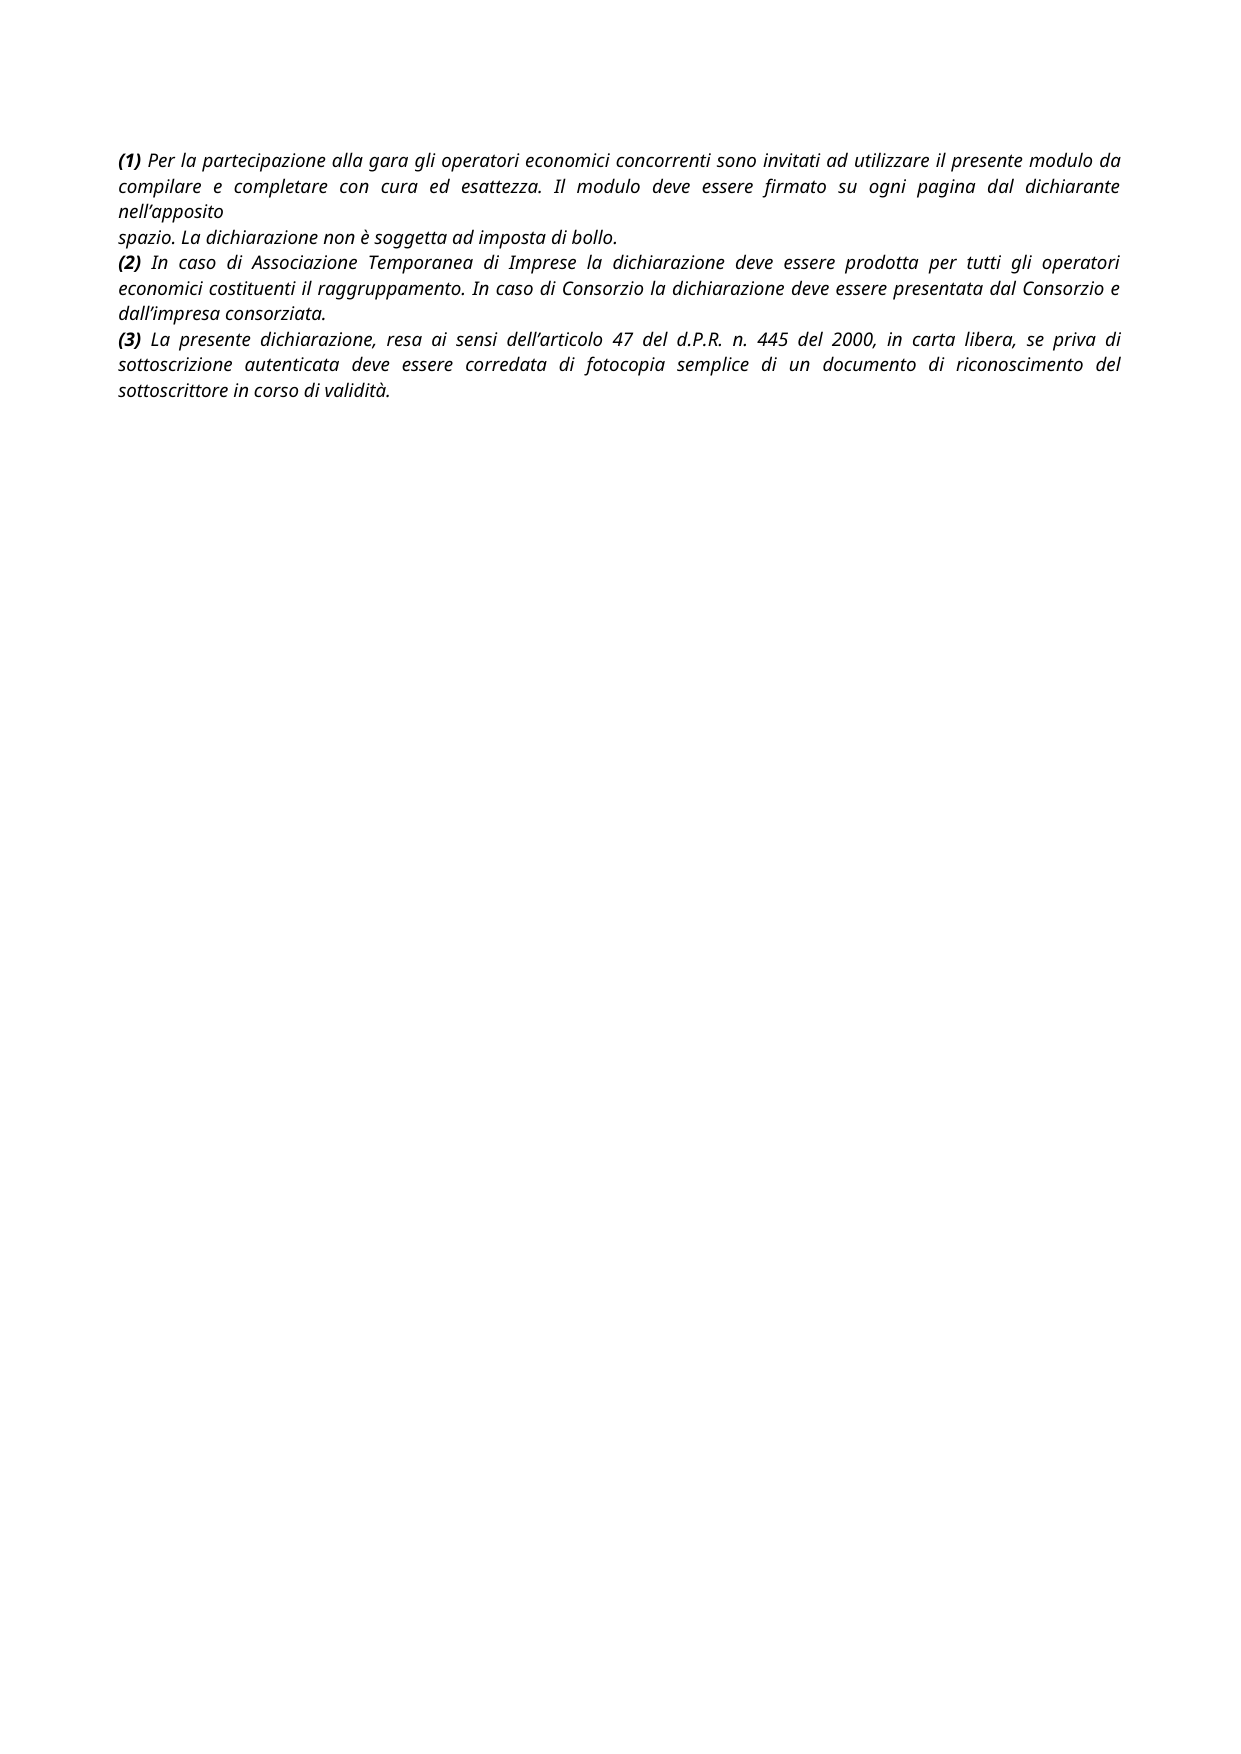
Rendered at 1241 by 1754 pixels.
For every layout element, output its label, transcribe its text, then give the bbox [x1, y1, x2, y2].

text (1) Per la partecipazione alla gara gli operatori economici concorrenti sono invitati ad utilizzare il presente modulo da compilare e completare con cura ed esattezza. Il modulo deve essere firmato su ogni pagina dal dichiarante nell’apposito [118, 148, 1122, 224]
text (2) In caso di Associazione Temporanea di Imprese la dichiarazione deve essere prodotta per tutti gli operatori economici costituenti il raggruppamento. In caso di Consorzio la dichiarazione deve essere presentata dal Consorzio e dall’impresa consorziata. [118, 250, 1122, 326]
text (3) La presente dichiarazione, resa ai sensi dell’articolo 47 del d.P.R. n. 445 del 2000, in carta libera, se priva di sottoscrizione autenticata deve essere corredata di fotocopia semplice di un documento di riconoscimento del sottoscrittore in corso di validità. [118, 326, 1122, 403]
text spazio. La dichiarazione non è soggetta ad imposta di bollo. [118, 224, 1122, 250]
